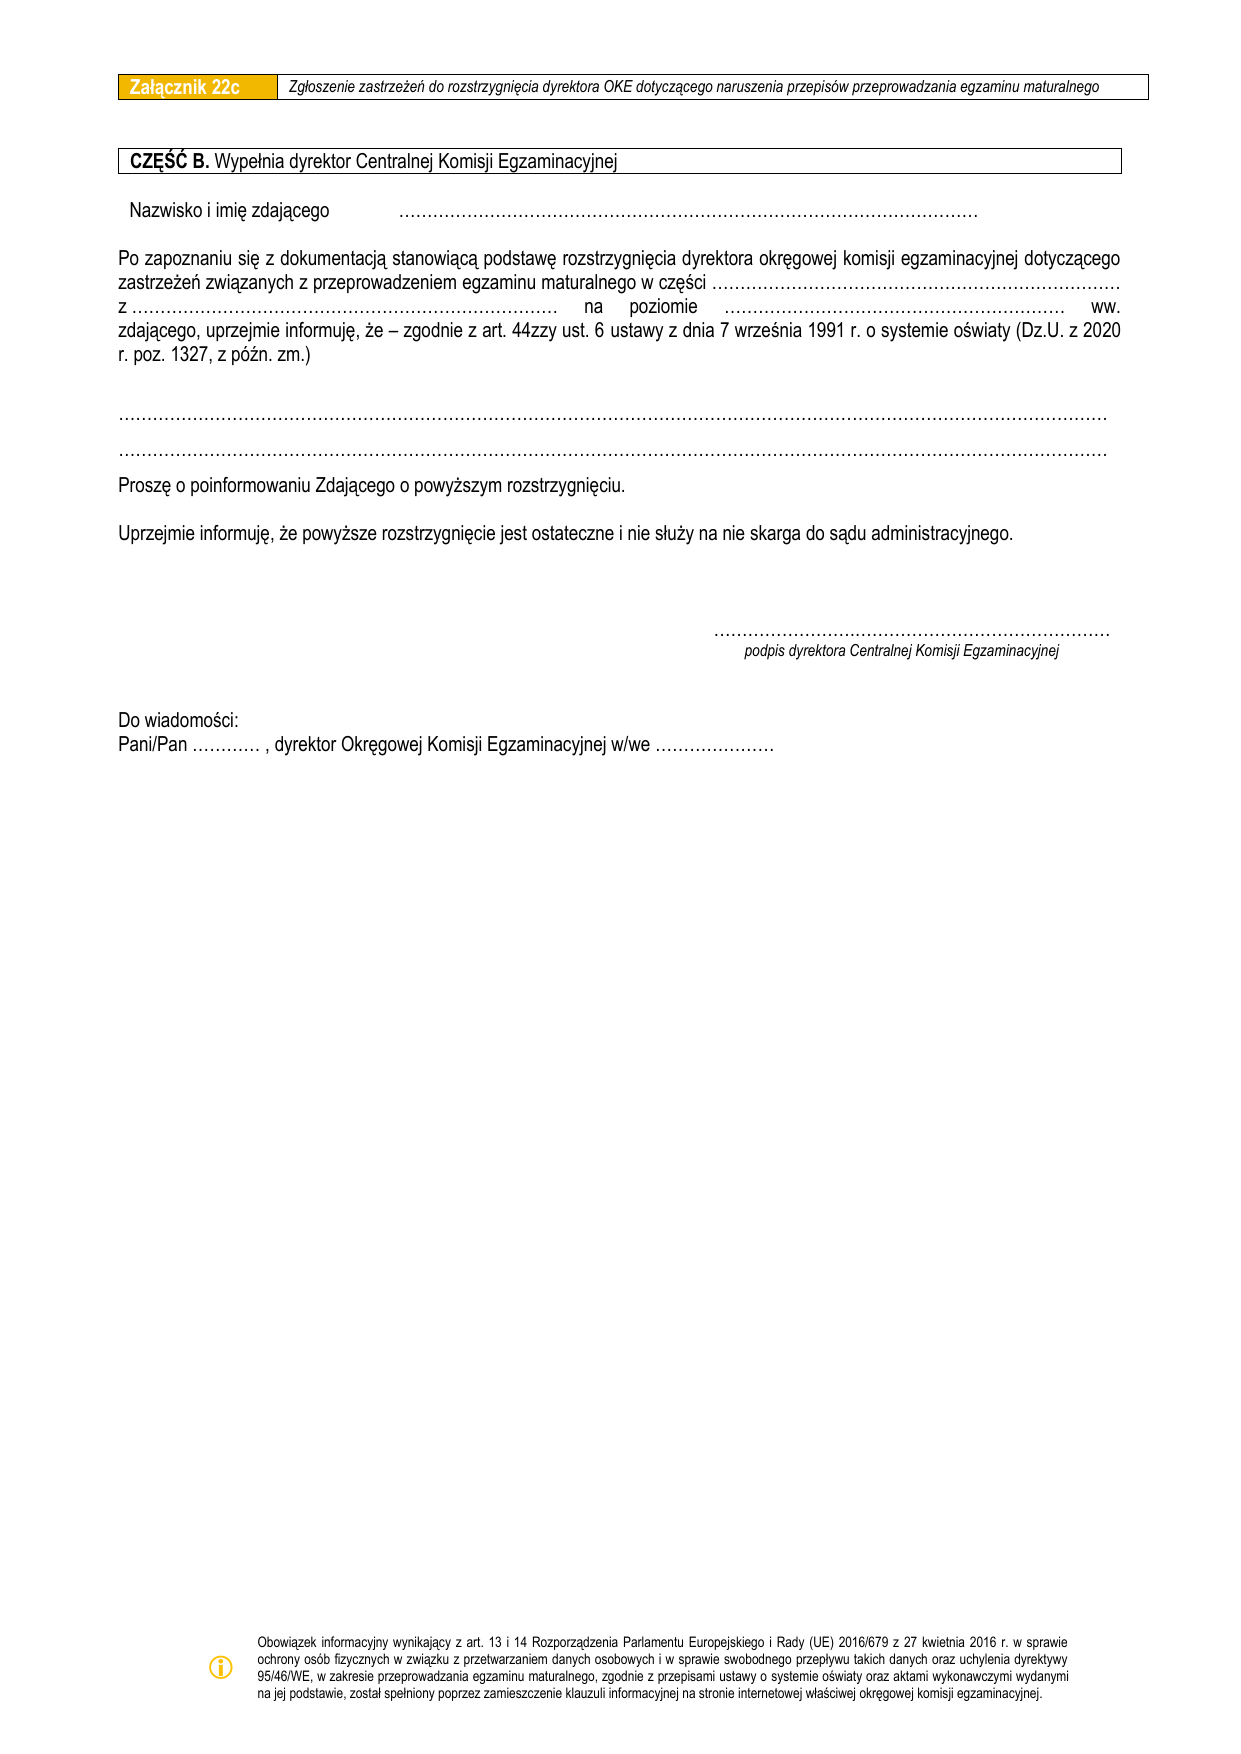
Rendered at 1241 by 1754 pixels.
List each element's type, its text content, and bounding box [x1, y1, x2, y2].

table_cell podpis dyrektora Centralnej Komisji Egzaminacyjnej [683, 641, 1122, 660]
text Pani/Pan ………… , dyrektor Okręgowej Komisji Egzaminacyjnej w/we ………………… [118, 732, 1122, 756]
table_header …………………….……………………………………… [683, 617, 1122, 641]
table_header ………………………………………………………………………………………… [387, 198, 1122, 222]
text …………………………………………………………………………………………………………………………………………………………………………………………………………………………………………………………………………………………………………………… [118, 401, 1122, 461]
text Proszę o poinformowaniu Zdającego o powyższym rozstrzygnięciu. [118, 473, 1122, 497]
table_header CZĘŚĆ B. Wypełnia dyrektor Centralnej Komisji Egzaminacyjnej [119, 149, 1121, 173]
table_header Nazwisko i imię zdającego [118, 198, 387, 222]
text Uprzejmie informuję, że powyższe rozstrzygnięcie jest ostateczne i nie służy na nie skarga do sądu administracyjnego. [118, 521, 1122, 545]
text Po zapoznaniu się z dokumentacją stanowiącą podstawę rozstrzygnięcia dyrektora okręgowej komisji egzaminacyjnej dotyczącego zastrzeżeń związanych z przeprowadzeniem egzaminu maturalnego w części ……………………………………………………………… z ………………………………………………………………… na poziomie …………………………………………………… ww. zdającego, uprzejmie informuję, że – zgodnie z art. 44zzy ust. 6 ustawy z dnia 7 września 1991 r. o systemie oświaty (Dz.U. z 2020 r. poz. 1327, z późn. zm.) [118, 246, 1122, 365]
text Do wiadomości: [118, 708, 1122, 732]
